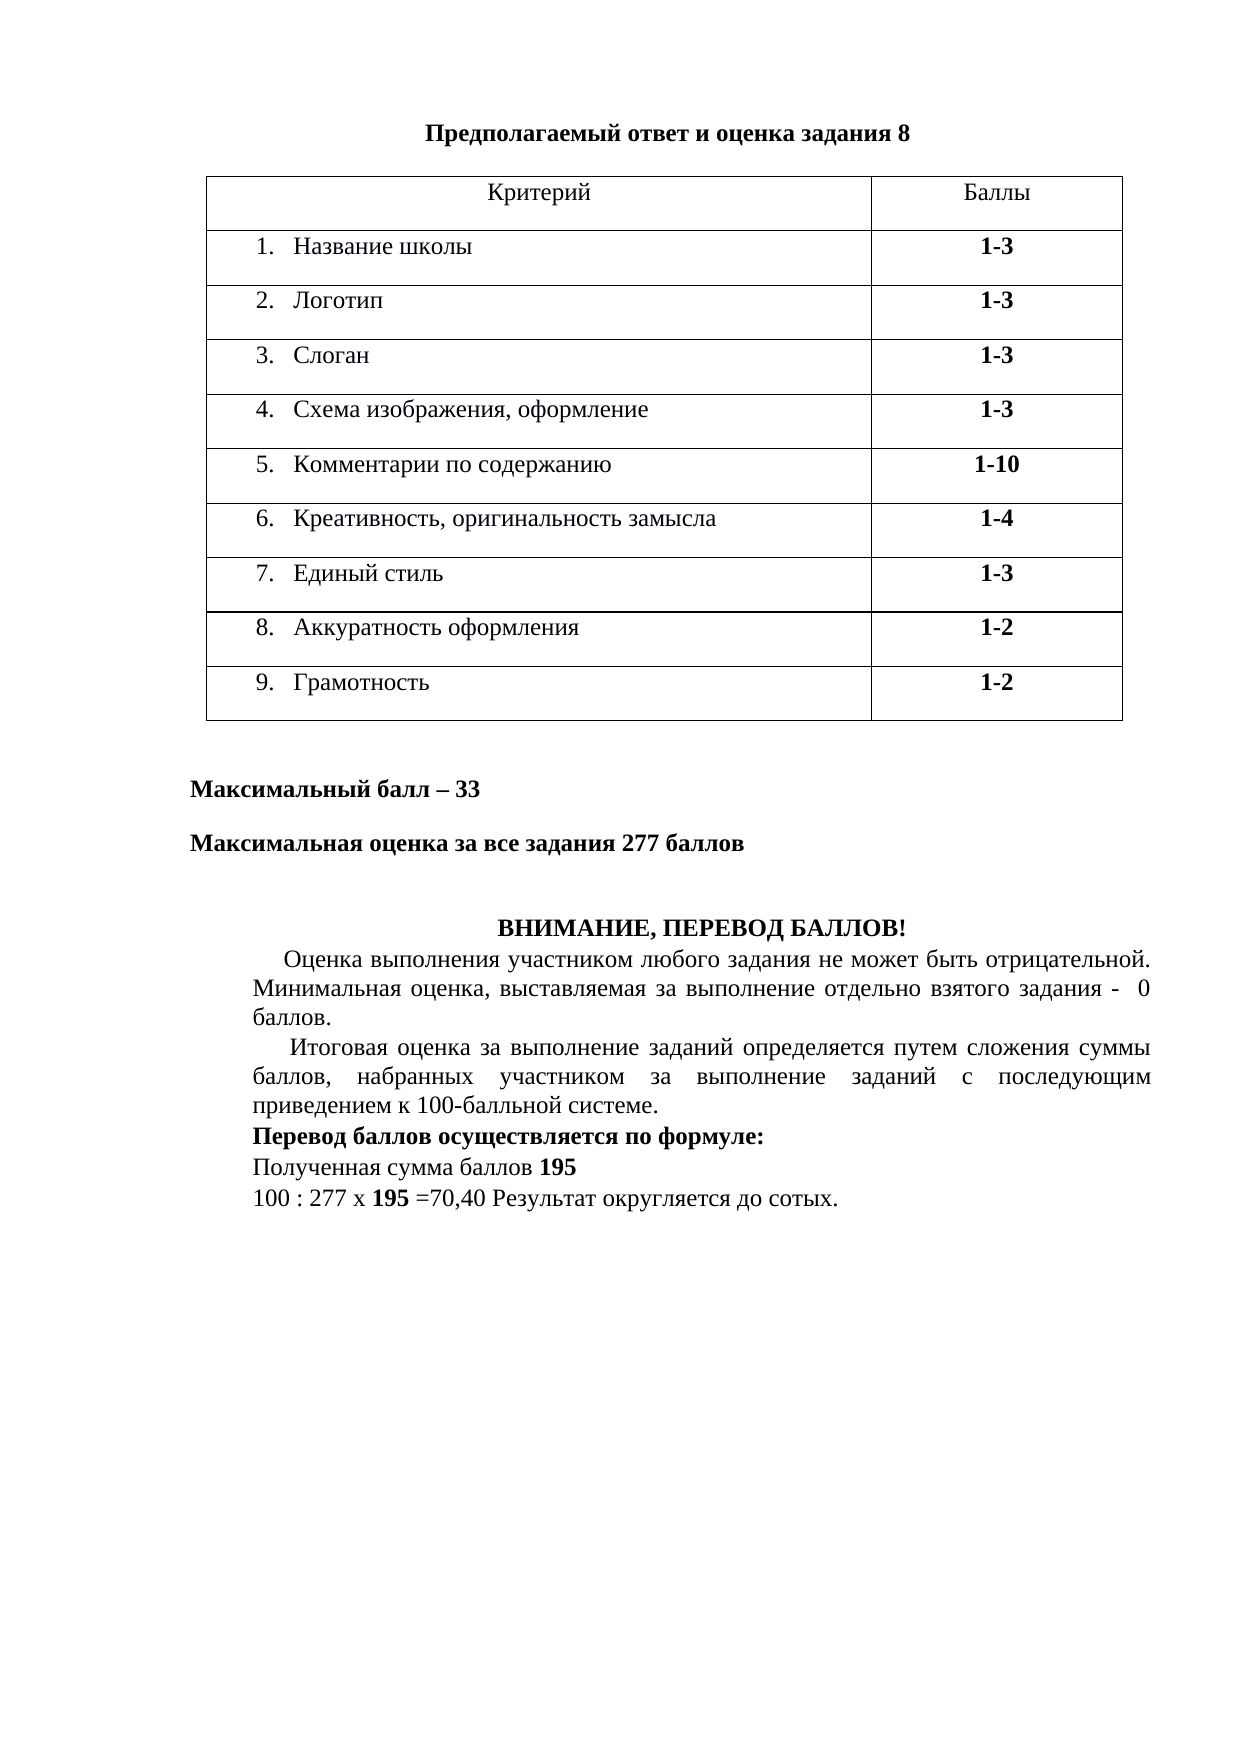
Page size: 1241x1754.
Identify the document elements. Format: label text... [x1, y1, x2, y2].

table_cell Название школы [207, 231, 871, 284]
text Итоговая оценка за выполнение заданий определяется путем сложения суммы баллов, набранных участником за выполнение заданий с последующим приведением к 100-балльной системе. [252, 1032, 1152, 1119]
table_cell 1-3 [872, 395, 1122, 448]
table_cell Слоган [207, 340, 871, 393]
table_cell 1-4 [872, 504, 1122, 557]
text Максимальная оценка за все задания 277 баллов [177, 828, 1152, 857]
text ВНИМАНИЕ, ПЕРЕВОД БАЛЛОВ! [252, 913, 1152, 942]
table_cell 1-3 [872, 340, 1122, 393]
table_cell Логотип [207, 286, 871, 339]
table_cell 1-3 [872, 286, 1122, 339]
table_cell 1-10 [872, 449, 1122, 502]
table_cell 1-2 [872, 613, 1122, 666]
text 100 : 277 x 195 =70,40 Результат округляется до сотых. [252, 1183, 1152, 1212]
table_cell Аккуратность оформления [207, 613, 871, 666]
table_header Баллы [872, 177, 1122, 230]
table_cell Креативность, оригинальность замысла [207, 504, 871, 557]
text Предполагаемый ответ и оценка задания 8 [177, 118, 1152, 147]
table_cell 1-3 [872, 231, 1122, 284]
text Полученная сумма баллов 195 [252, 1152, 1152, 1181]
table_cell 1-2 [872, 667, 1122, 720]
table_cell Комментарии по содержанию [207, 449, 871, 502]
table_cell 1-3 [872, 558, 1122, 611]
table_cell Схема изображения, оформление [207, 395, 871, 448]
text Максимальный балл – 33 [177, 774, 1152, 803]
text Оценка выполнения участником любого задания не может быть отрицательной. Минимальная оценка, выставляемая за выполнение отдельно взятого задания - 0 баллов. [252, 944, 1152, 1030]
text Перевод баллов осуществляется по формуле: [252, 1121, 1152, 1150]
table_header Критерий [207, 177, 871, 230]
table_cell Единый стиль [207, 558, 871, 611]
table_cell Грамотность [207, 667, 871, 720]
